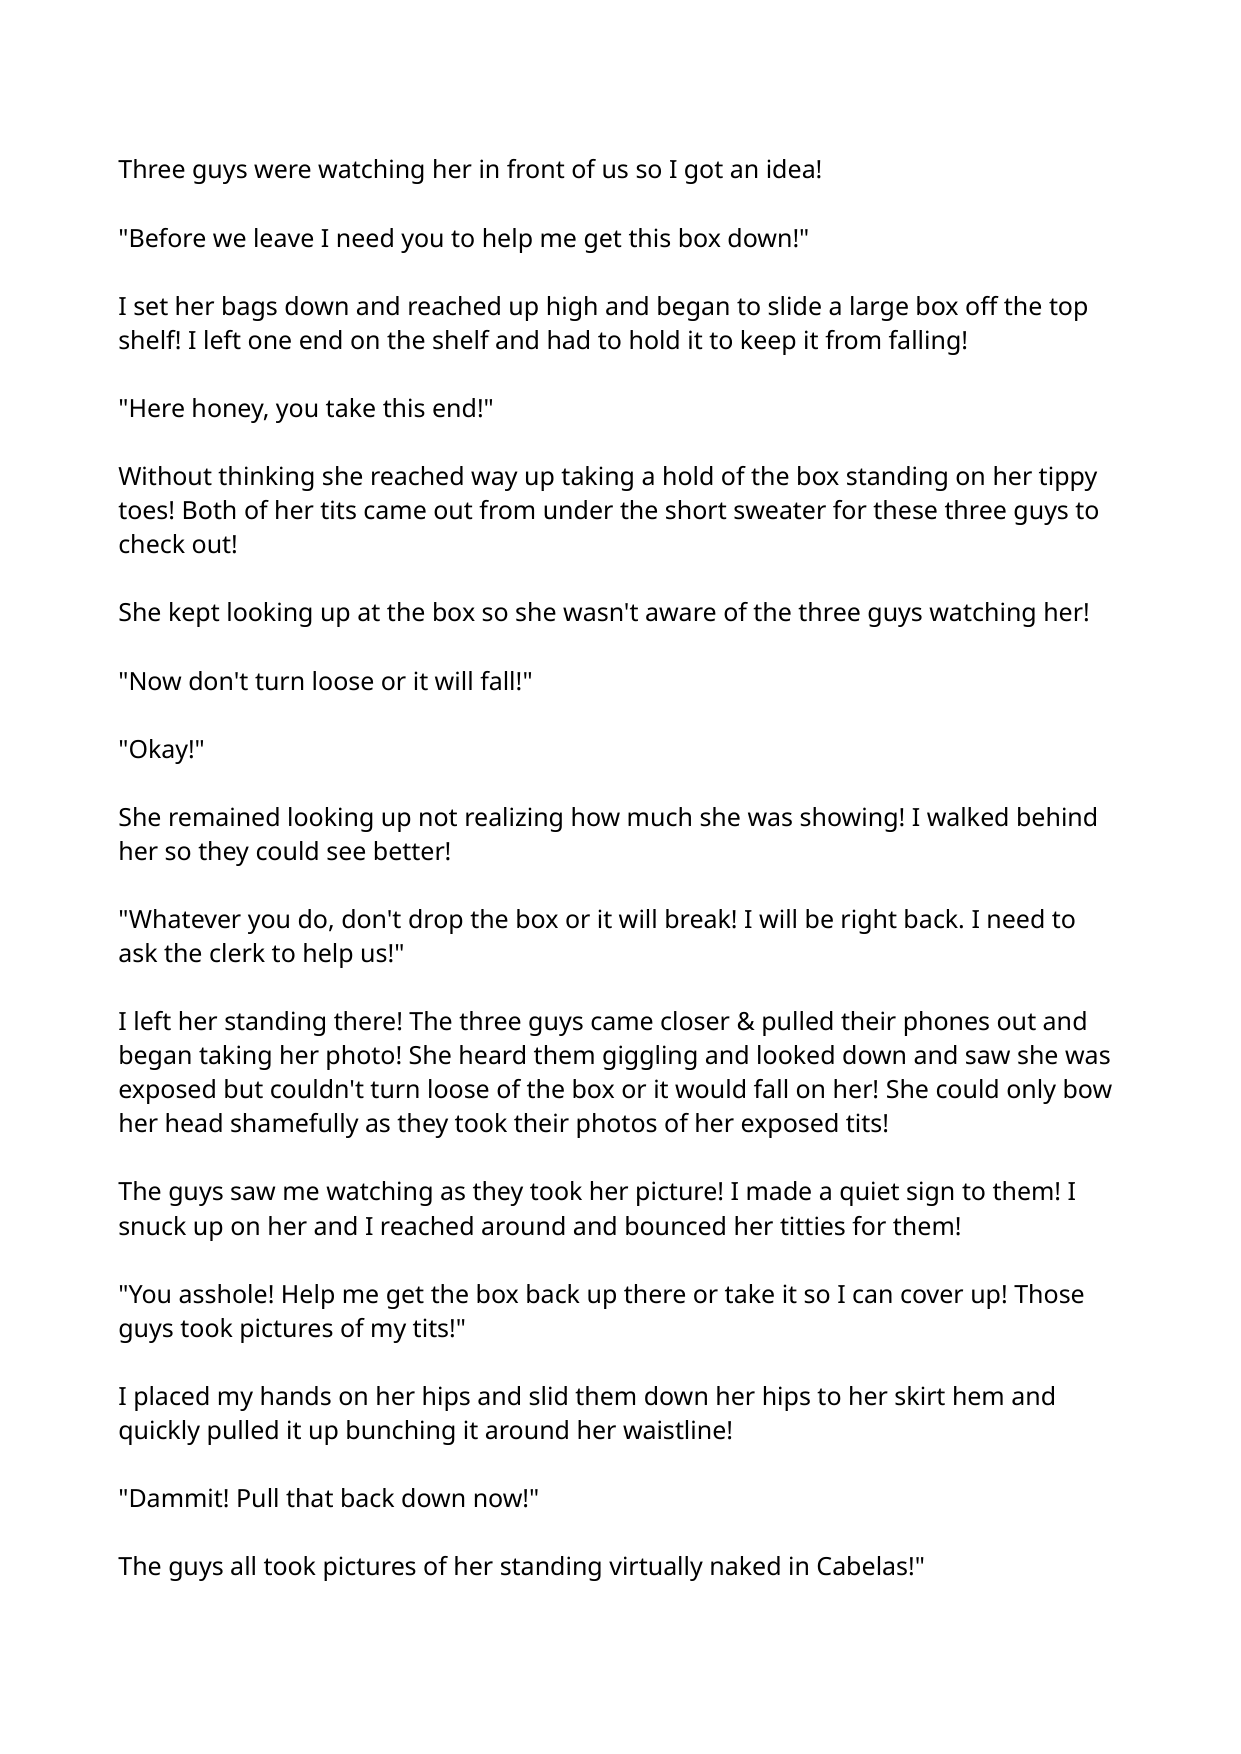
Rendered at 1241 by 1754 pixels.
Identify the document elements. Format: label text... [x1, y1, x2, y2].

text I placed my hands on her hips and slid them down her hips to her skirt hem and quickly pulled it up bunching it around her waistline! [118, 1378, 1122, 1447]
text Three guys were watching her in front of us so I got an idea! [118, 152, 1122, 186]
text She kept looking up at the box so she wasn't aware of the three guys watching her! [118, 595, 1122, 629]
text I left her standing there! The three guys came closer & pulled their phones out and began taking her photo! She heard them giggling and looked down and saw she was exposed but couldn't turn loose of the box or it would fall on her! She could only bow her head shamefully as they took their photos of her exposed tits! [118, 1004, 1122, 1140]
text "Okay!" [118, 731, 1122, 765]
text The guys saw me watching as they took her picture! I made a quiet sign to them! I snuck up on her and I reached around and bounced her titties for them! [118, 1174, 1122, 1242]
text "Now don't turn loose or it will fall!" [118, 663, 1122, 697]
text "Before we leave I need you to help me get this box down!" [118, 220, 1122, 254]
text The guys all took pictures of her standing virtually naked in Cabelas!" [118, 1549, 1122, 1583]
text "Whatever you do, don't drop the box or it will break! I will be right back. I need to ask the clerk to help us!" [118, 902, 1122, 970]
text "You asshole! Help me get the box back up there or take it so I can cover up! Those guys took pictures of my tits!" [118, 1276, 1122, 1344]
text "Dammit! Pull that back down now!" [118, 1481, 1122, 1515]
text She remained looking up not realizing how much she was showing! I walked behind her so they could see better! [118, 799, 1122, 867]
text Without thinking she reached way up taking a hold of the box standing on her tippy toes! Both of her tits came out from under the short sweater for these three guys to check out! [118, 459, 1122, 561]
text "Here honey, you take this end!" [118, 391, 1122, 425]
text I set her bags down and reached up high and began to slide a large box off the top shelf! I left one end on the shelf and had to hold it to keep it from falling! [118, 288, 1122, 357]
